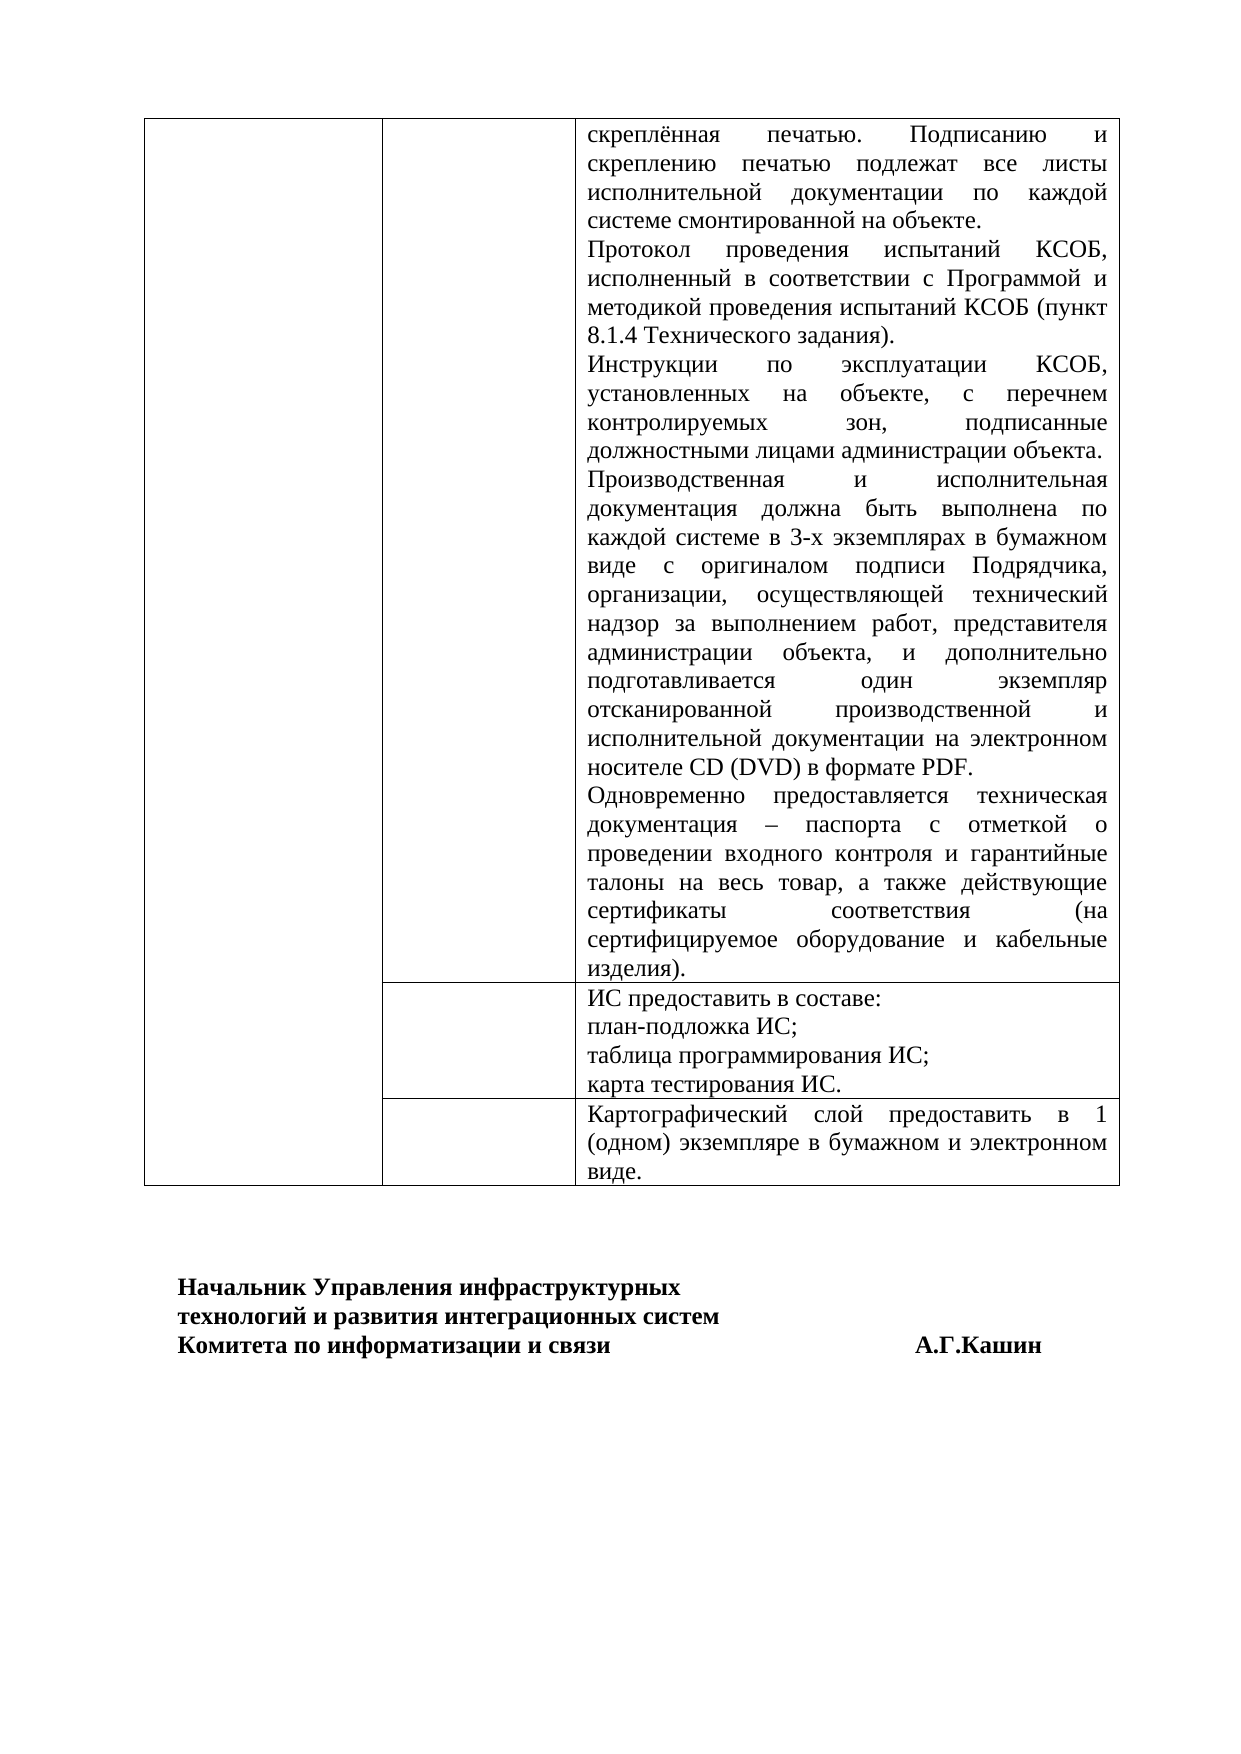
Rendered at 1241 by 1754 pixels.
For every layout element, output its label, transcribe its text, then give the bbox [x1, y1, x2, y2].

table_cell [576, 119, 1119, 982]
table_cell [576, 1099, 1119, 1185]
text технологий и развития интеграционных систем [177, 1301, 1152, 1330]
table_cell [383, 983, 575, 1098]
text Комитета по информатизации и связи А.Г.Кашин [177, 1330, 1152, 1358]
text Начальник Управления инфраструктурных [177, 1272, 1152, 1301]
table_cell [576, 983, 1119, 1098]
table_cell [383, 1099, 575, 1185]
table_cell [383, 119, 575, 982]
